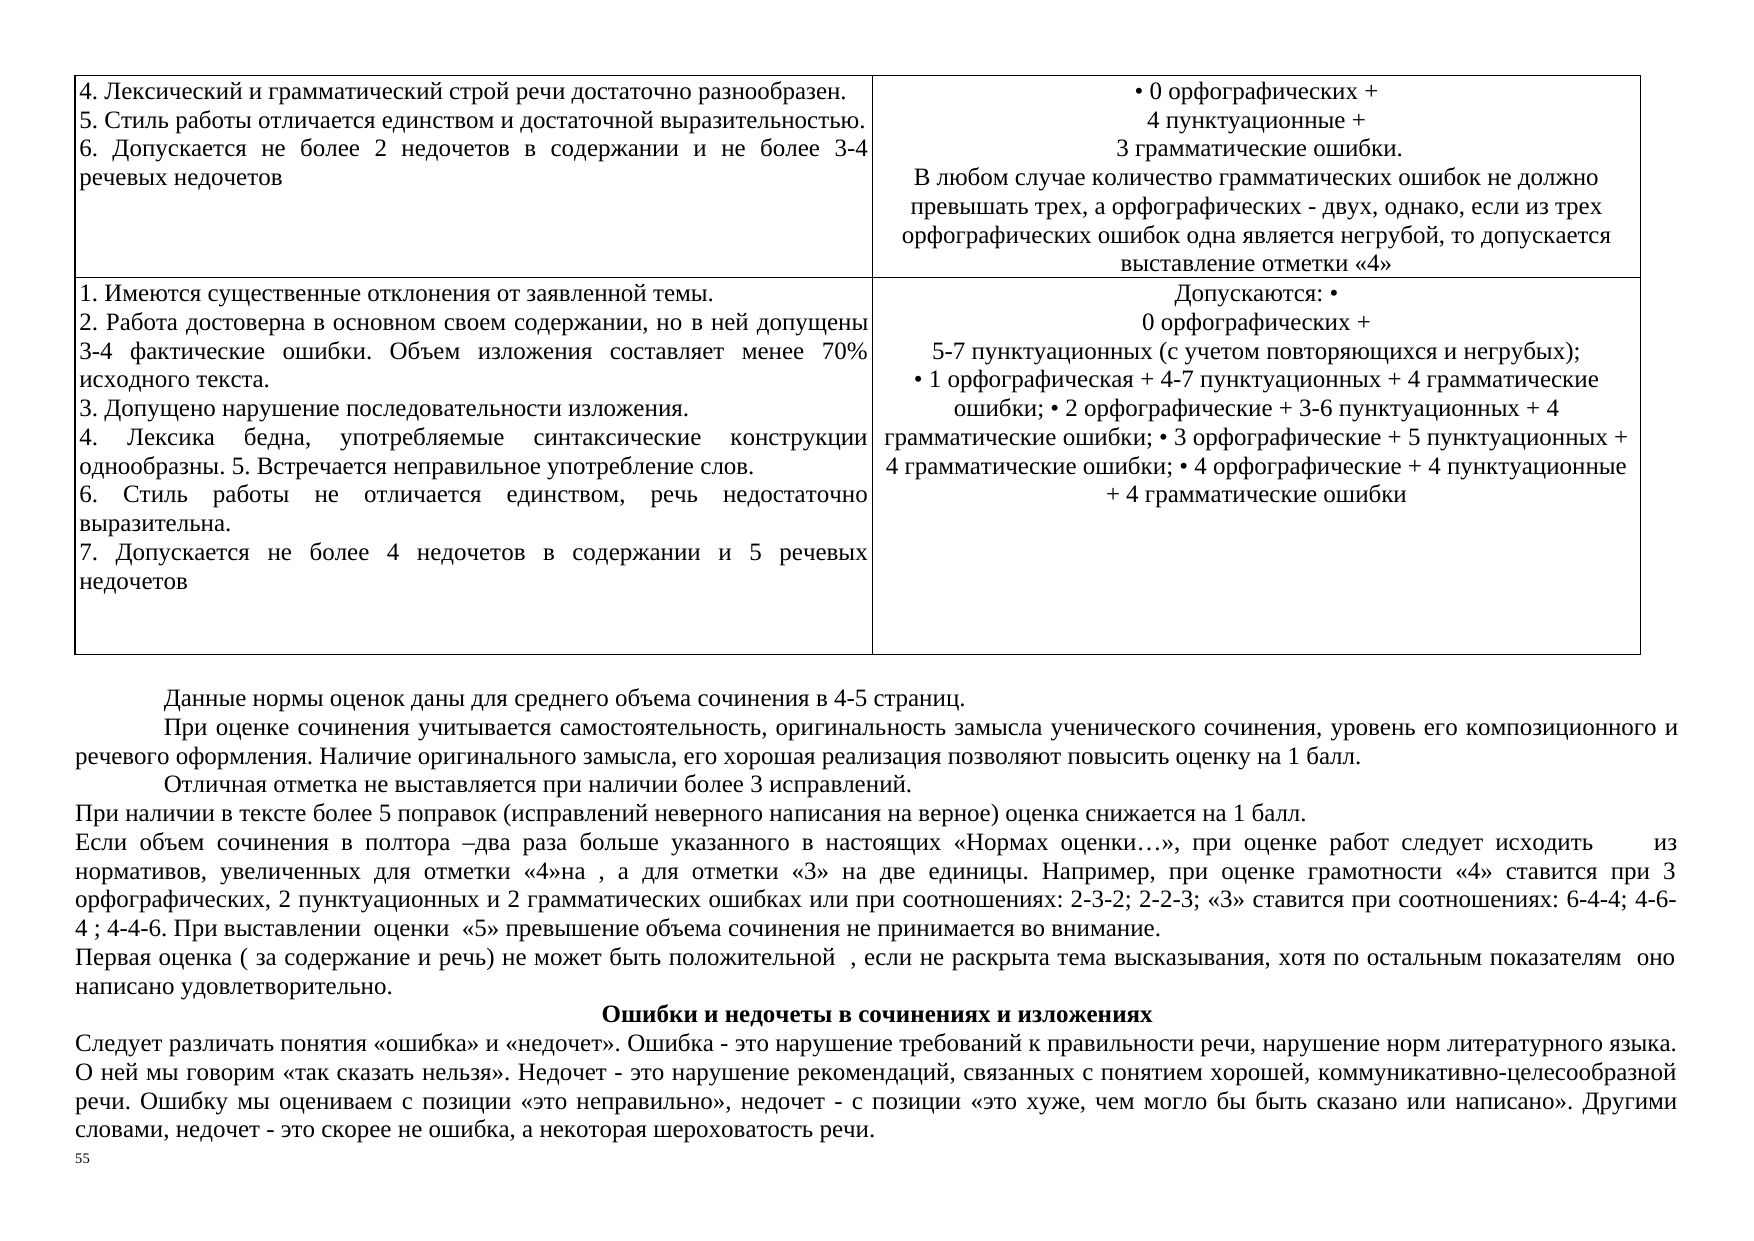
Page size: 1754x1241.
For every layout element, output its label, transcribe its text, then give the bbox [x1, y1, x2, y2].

text Если объем сочинения в полтора –два раза больше указанного в настоящих «Нормах оценки…», при оценке работ следует исходить из нормативов, увеличенных для отметки «4»на , а для отметки «3» на две единицы. Например, при оценке грамотности «4» ставится при 3 орфографических, 2 пунктуационных и 2 грамматических ошибках или при соотношениях: 2-3-2; 2-2-3; «3» ставится при соотношениях: 6-4-4; 4-6-4 ; 4-4-6. При выставлении оценки «5» превышение объема сочинения не принимается во внимание. [75, 827, 1679, 942]
text Следует различать понятия «ошибка» и «недочет». Ошибка - это нарушение требований к правильности речи, нарушение норм литературного языка. О ней мы говорим «так сказать нельзя». Недочет - это нарушение рекомендаций, связанных с понятием хорошей, коммуникативно-целесообразной речи. Ошибку мы оцениваем с позиции «это неправильно», недочет - с позиции «это хуже, чем могло бы быть сказано или написано». Другими словами, недочет - это скорее не ошибка, а некоторая шероховатость речи. [75, 1028, 1679, 1143]
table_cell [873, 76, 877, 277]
text При наличии в тексте более 5 поправок (исправлений неверного написания на верное) оценка снижается на 1 балл. [75, 798, 1679, 827]
text Отличная отметка не выставляется при наличии более 3 исправлений. [75, 769, 1679, 798]
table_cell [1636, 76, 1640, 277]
text Данные нормы оценок даны для среднего объема сочинения в 4-5 страниц. [75, 683, 1679, 712]
table_cell Допускаются: • 0 орфографических + 5-7 пунктуационных (с учетом повторяющихся и негрубых); • 1 орфографическая + 4-7 пунктуационных + 4 грамматические ошибки; • 2 орфографические + 3-6 пунктуационных + 4 грамматические ошибки; • 3 орфографические + 5 пунктуационных + 4 грамматические ошибки; • 4 орфографические + 4 пунктуационные + 4 грамматические ошибки [873, 278, 1640, 653]
text Первая оценка ( за содержание и речь) не может быть положительной , если не раскрыта тема высказывания, хотя по остальным показателям оно написано удовлетворительно. [75, 942, 1679, 999]
text При оценке сочинения учитывается самостоятельность, оригинальность замысла ученического сочинения, уровень его композиционного и речевого оформления. Наличие оригинального замысла, его хорошая реализация позволяют повысить оценку на 1 балл. [75, 712, 1679, 769]
text Ошибки и недочеты в сочинениях и изложениях [75, 999, 1679, 1028]
table_cell 1. Имеются существенные отклонения от заявленной темы. 2. Работа достоверна в основном своем содержании, но в ней допущены 3-4 фактические ошибки. Объем изложения составляет менее 70% исходного текста. 3. Допущено нарушение последовательности изложения. 4. Лексика бедна, употребляемые синтаксические конструкции однообразны. 5. Встречается неправильное употребление слов. 6. Стиль работы не отличается единством, речь недостаточно выразительна. 7. Допускается не более 4 недочетов в содержании и 5 речевых недочетов [76, 278, 872, 653]
